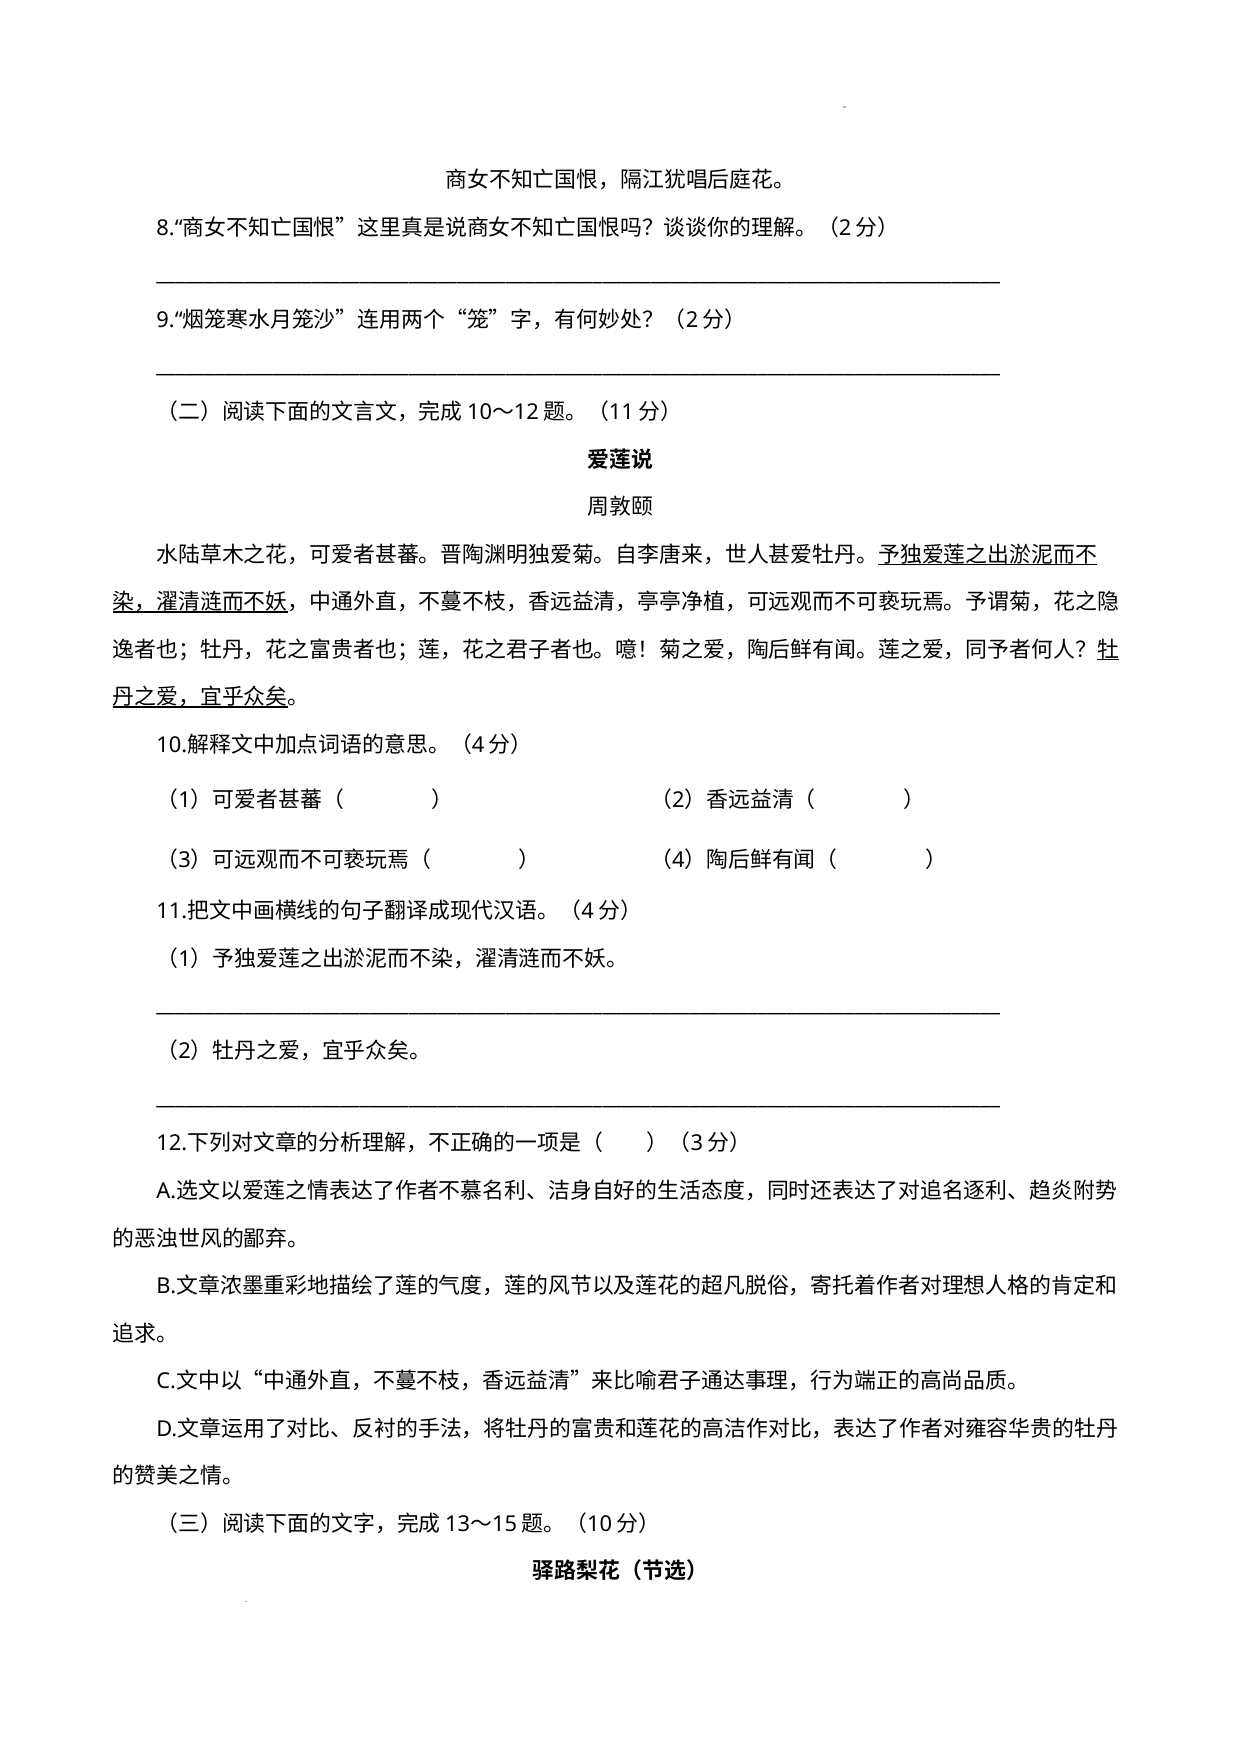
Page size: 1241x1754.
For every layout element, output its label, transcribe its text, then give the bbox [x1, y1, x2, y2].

text 12.下列对文章的分析理解，不正确的一项是（ ）（3分） [112, 1125, 1128, 1157]
text 水陆草木之花，可爱者甚蕃。晋陶渊明独爱菊。自李唐来，世人甚爱牡丹。予独爱莲之出淤泥而不染，濯清涟而不妖，中通外直，不蔓不枝，香远益清，亭亭净植，可远观而不可亵玩焉。予谓菊，花之隐逸者也；牡丹，花之富贵者也；莲，花之君子者也。噫！菊之爱，陶后鲜有闻。莲之爱，同予者何人？牡丹之爱，宜乎众矣。 [112, 537, 1128, 711]
text B.文章浓墨重彩地描绘了莲的气度，莲的风节以及莲花的超凡脱俗，寄托着作者对理想人格的肯定和追求。 [112, 1268, 1128, 1347]
text 周敦颐 [112, 489, 1128, 521]
text C.文中以“中通外直，不蔓不枝，香远益清”来比喻君子通达事理，行为端正的高尚品质。 [112, 1363, 1128, 1395]
text （1）可爱者甚蕃（ ） （2）香远益清（ ） [112, 774, 1128, 814]
text 驿路梨花（节选） [112, 1553, 1128, 1585]
text 9.“烟笼寒水月笼沙”连用两个“笼”字，有何妙处？（2分） [112, 302, 1128, 333]
text _______________________________________________________________________________________ [112, 1081, 1128, 1111]
text 商女不知亡国恨，隔江犹唱后庭花。 [112, 162, 1128, 194]
text A.选文以爱莲之情表达了作者不慕名利、洁身自好的生活态度，同时还表达了对追名逐利、趋炎附势的恶浊世风的鄙弃。 [112, 1173, 1128, 1252]
text 11.把文中画横线的句子翻译成现代汉语。（4分） [112, 893, 1128, 925]
text _______________________________________________________________________________________ [112, 349, 1128, 379]
text （三）阅读下面的文字，完成13～15题。（10分） [112, 1506, 1128, 1538]
text _______________________________________________________________________________________ [112, 988, 1128, 1018]
text （2）牡丹之爱，宜乎众矣。 [112, 1033, 1128, 1065]
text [112, 257, 1128, 287]
text 8.“商女不知亡国恨”这里真是说商女不知亡国恨吗？谈谈你的理解。（2分） [112, 209, 1128, 241]
text D.文章运用了对比、反衬的手法，将牡丹的富贵和莲花的高洁作对比，表达了作者对雍容华贵的牡丹的赞美之情。 [112, 1411, 1128, 1490]
text （1）予独爱莲之出淤泥而不染，濯清涟而不妖。 [112, 941, 1128, 973]
text （二）阅读下面的文言文，完成10～12题。（11分） [112, 394, 1128, 426]
text 爱莲说 [112, 442, 1128, 473]
text 10.解释文中加点词语的意思。（4分） [112, 727, 1128, 758]
text （3）可远观而不可亵玩焉（ ） （4）陶后鲜有闻（ ） [112, 834, 1128, 873]
